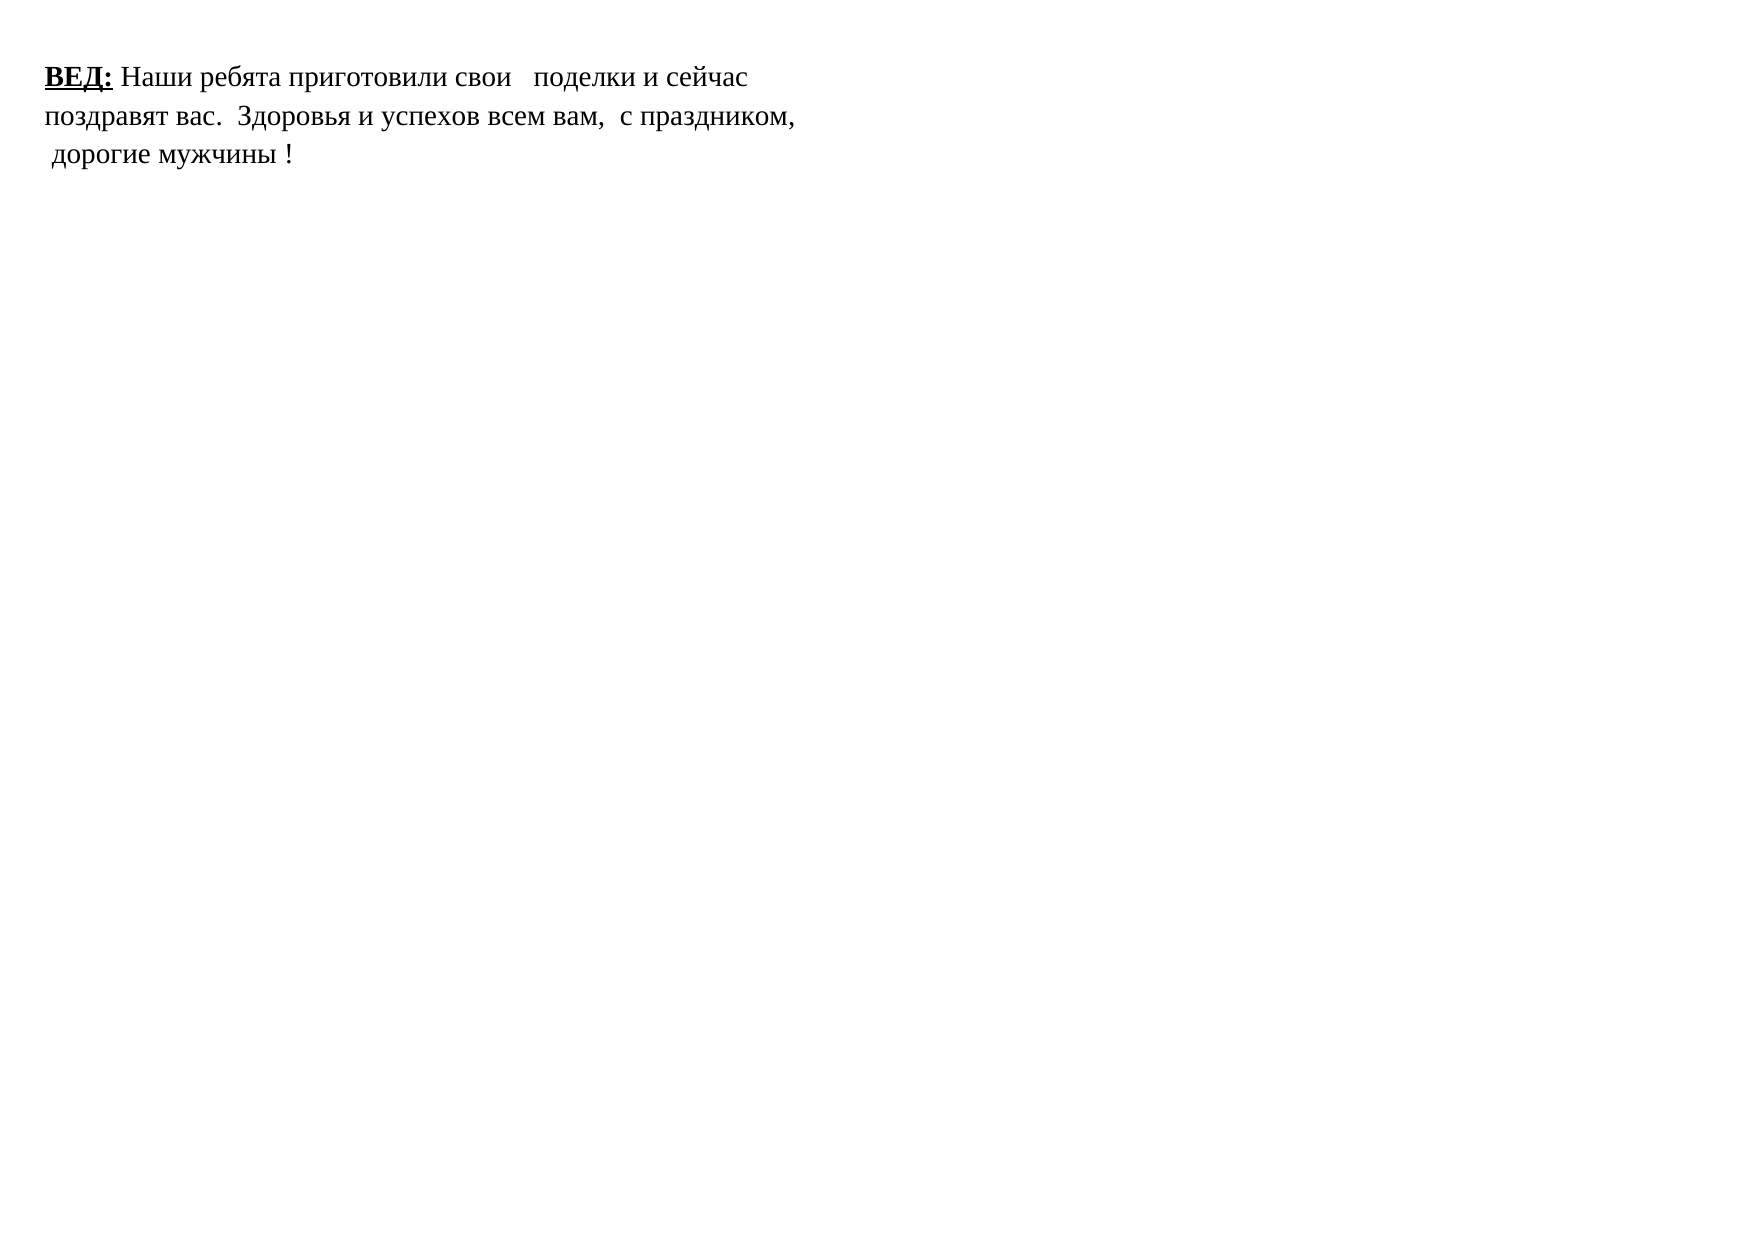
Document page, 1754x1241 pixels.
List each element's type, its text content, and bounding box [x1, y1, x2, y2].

text дорогие мужчины ! [44, 136, 849, 170]
text ВЕД: Наши ребята приготовили свои поделки и сейчас поздравят вас. Здоровья и успехов всем вам, с праздником, [44, 59, 849, 131]
